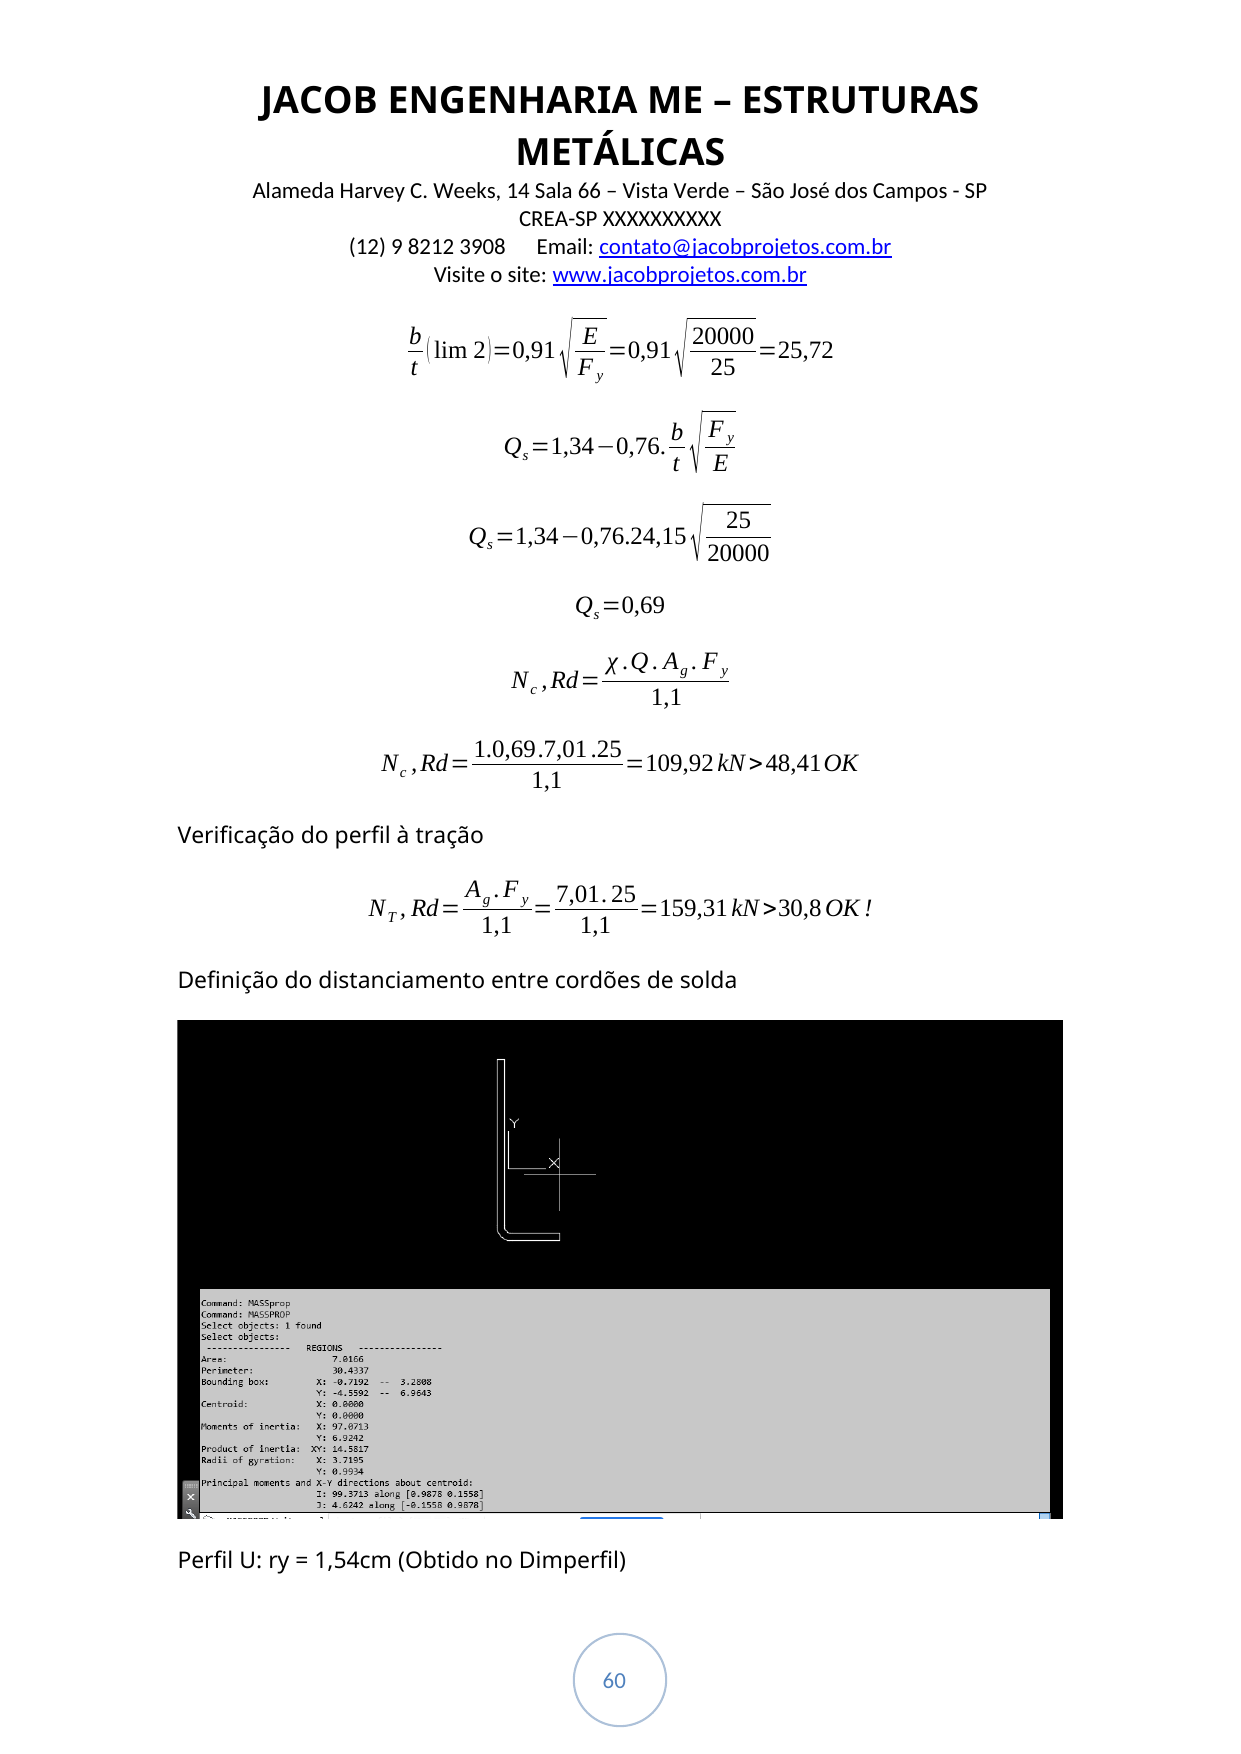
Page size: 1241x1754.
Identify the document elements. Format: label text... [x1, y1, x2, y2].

text Definição do distanciamento entre cordões de solda [177, 964, 1063, 995]
picture [177, 1020, 1063, 1519]
text Perfil U: ry = 1,54cm (Obtido no Dimperfil) [177, 1544, 1063, 1575]
text Verificação do perfil à tração [177, 819, 1063, 851]
